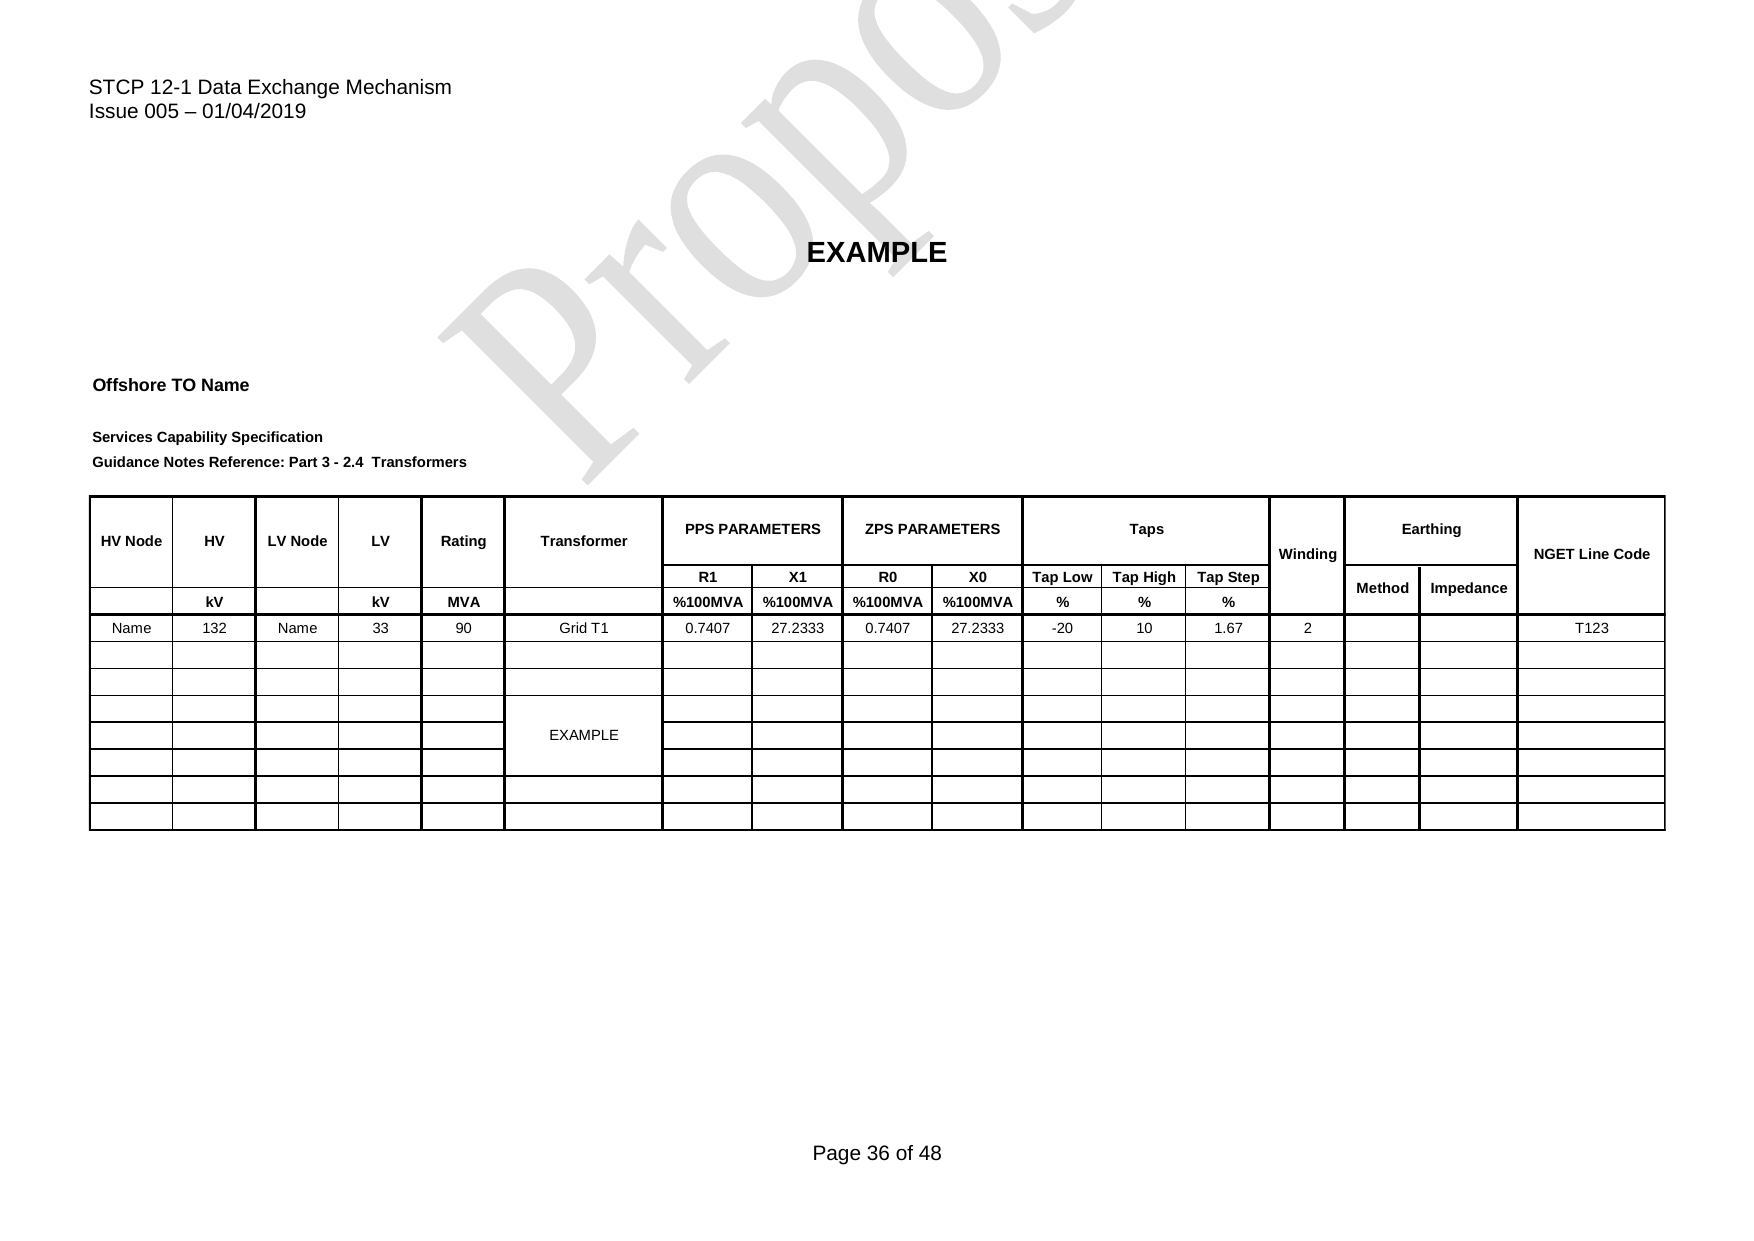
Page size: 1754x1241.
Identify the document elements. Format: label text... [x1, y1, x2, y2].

text EXAMPLE [89, 235, 1665, 269]
